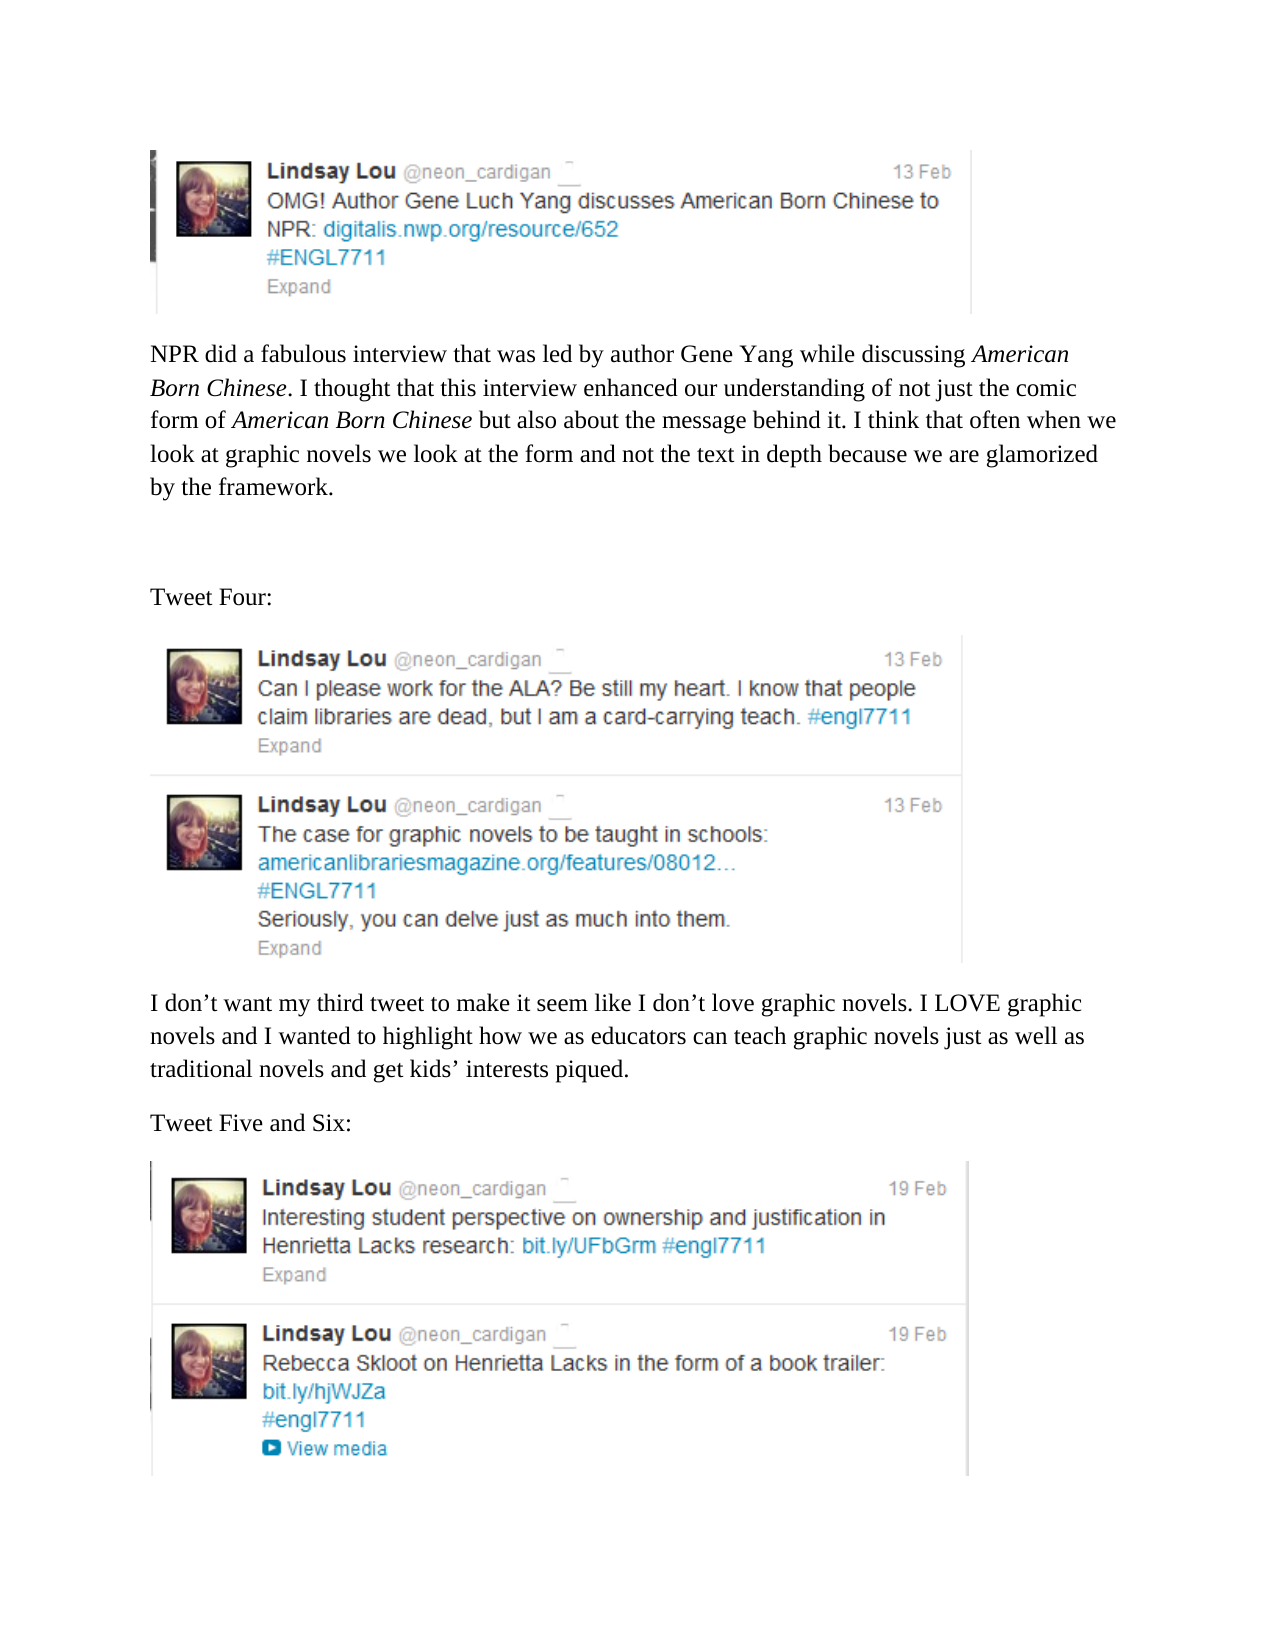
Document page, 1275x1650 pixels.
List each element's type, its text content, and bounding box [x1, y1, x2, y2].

picture [150, 150, 972, 314]
text NPR did a fabulous interview that was led by author Gene Yang while discussing American Born Chinese. I thought that this interview enhanced our understanding of not just the comic form of American Born Chinese but also about the message behind it. I think that often when we look at graphic novels we look at the form and not the text in depth because we are glamorized by the framework. [150, 339, 1125, 500]
text Tweet Five and Six: [150, 1108, 1125, 1137]
text Tweet Four: [150, 582, 1125, 611]
picture [150, 1161, 969, 1476]
text I don’t want my third tweet to make it seem like I don’t love graphic novels. I LOVE graphic novels and I wanted to highlight how we as educators can teach graphic novels just as well as traditional novels and get kids’ interests piqued. [150, 988, 1125, 1083]
picture [150, 635, 963, 963]
